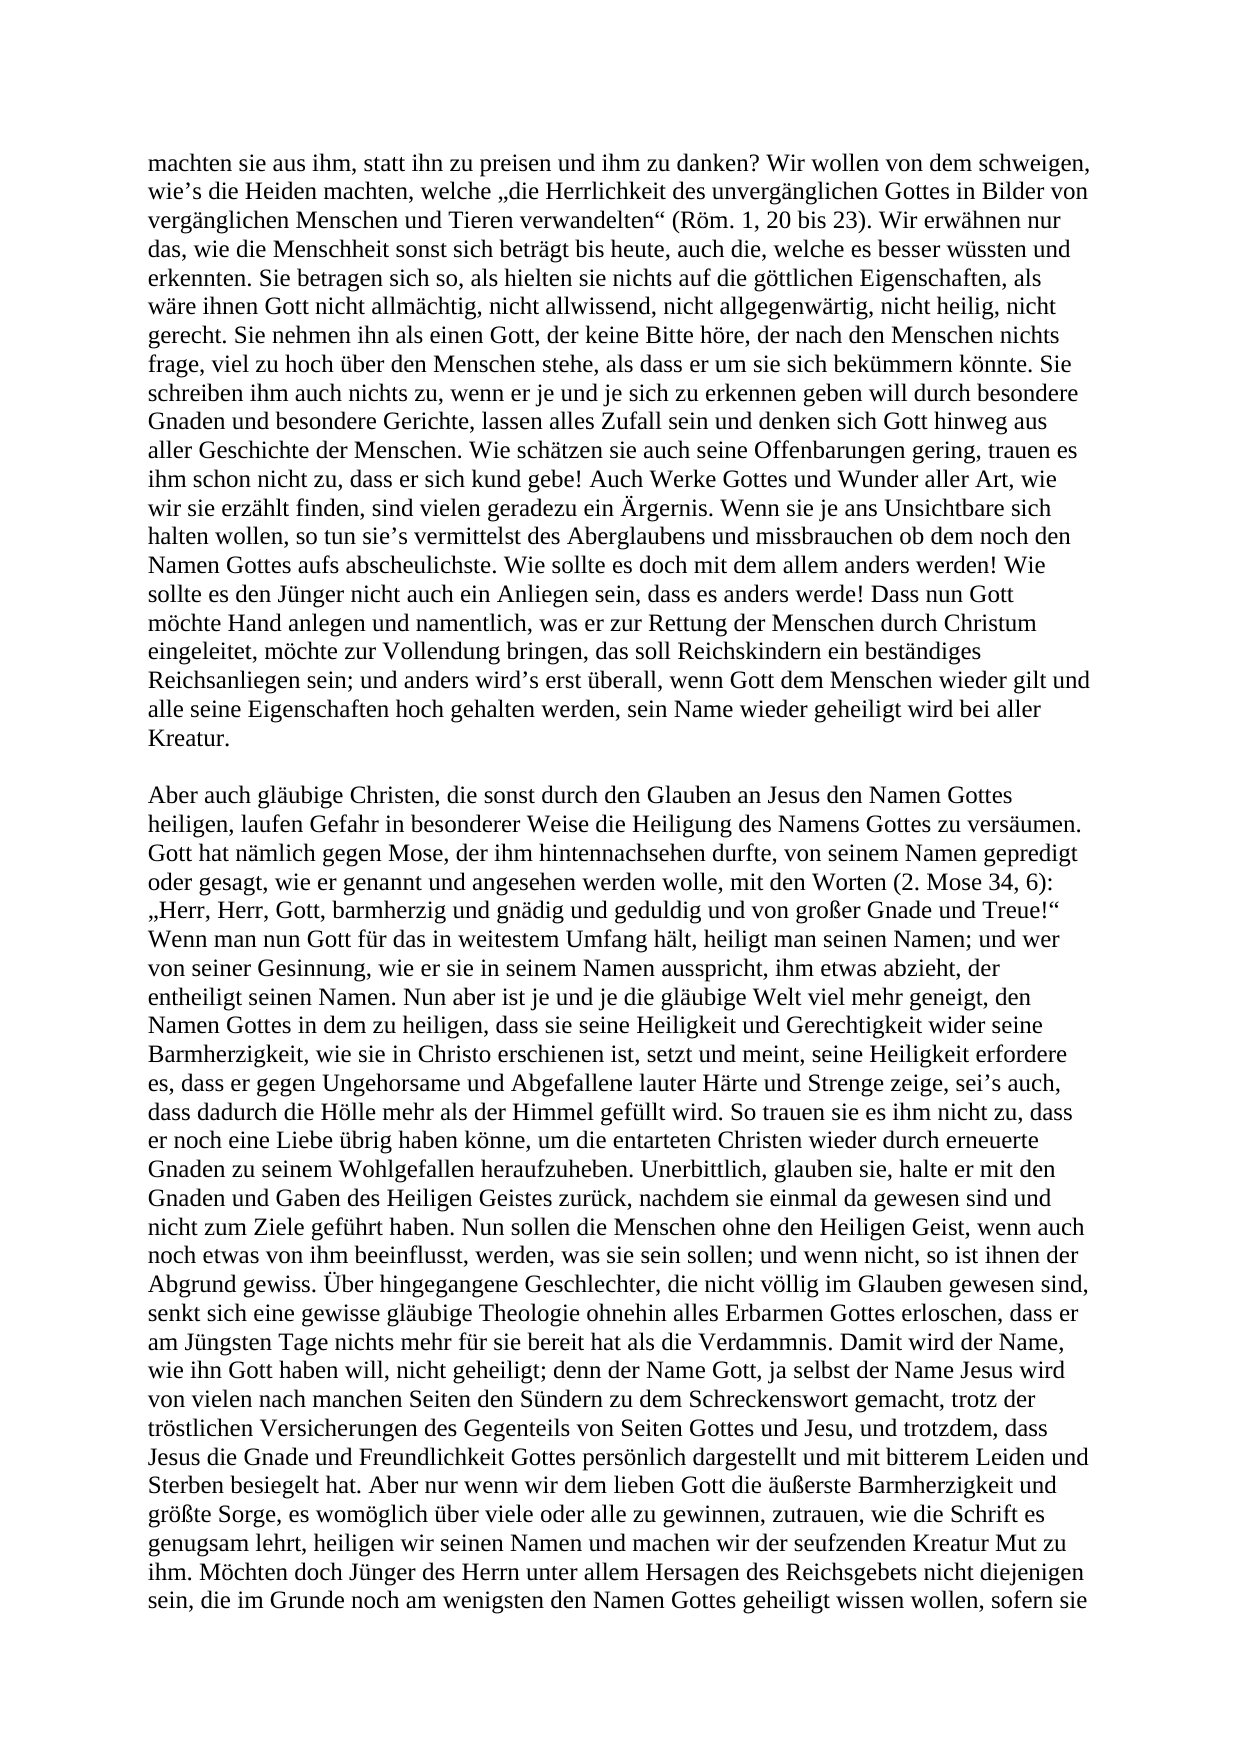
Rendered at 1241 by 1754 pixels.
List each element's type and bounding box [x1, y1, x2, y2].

text [148, 781, 1093, 1614]
text [148, 148, 1093, 751]
